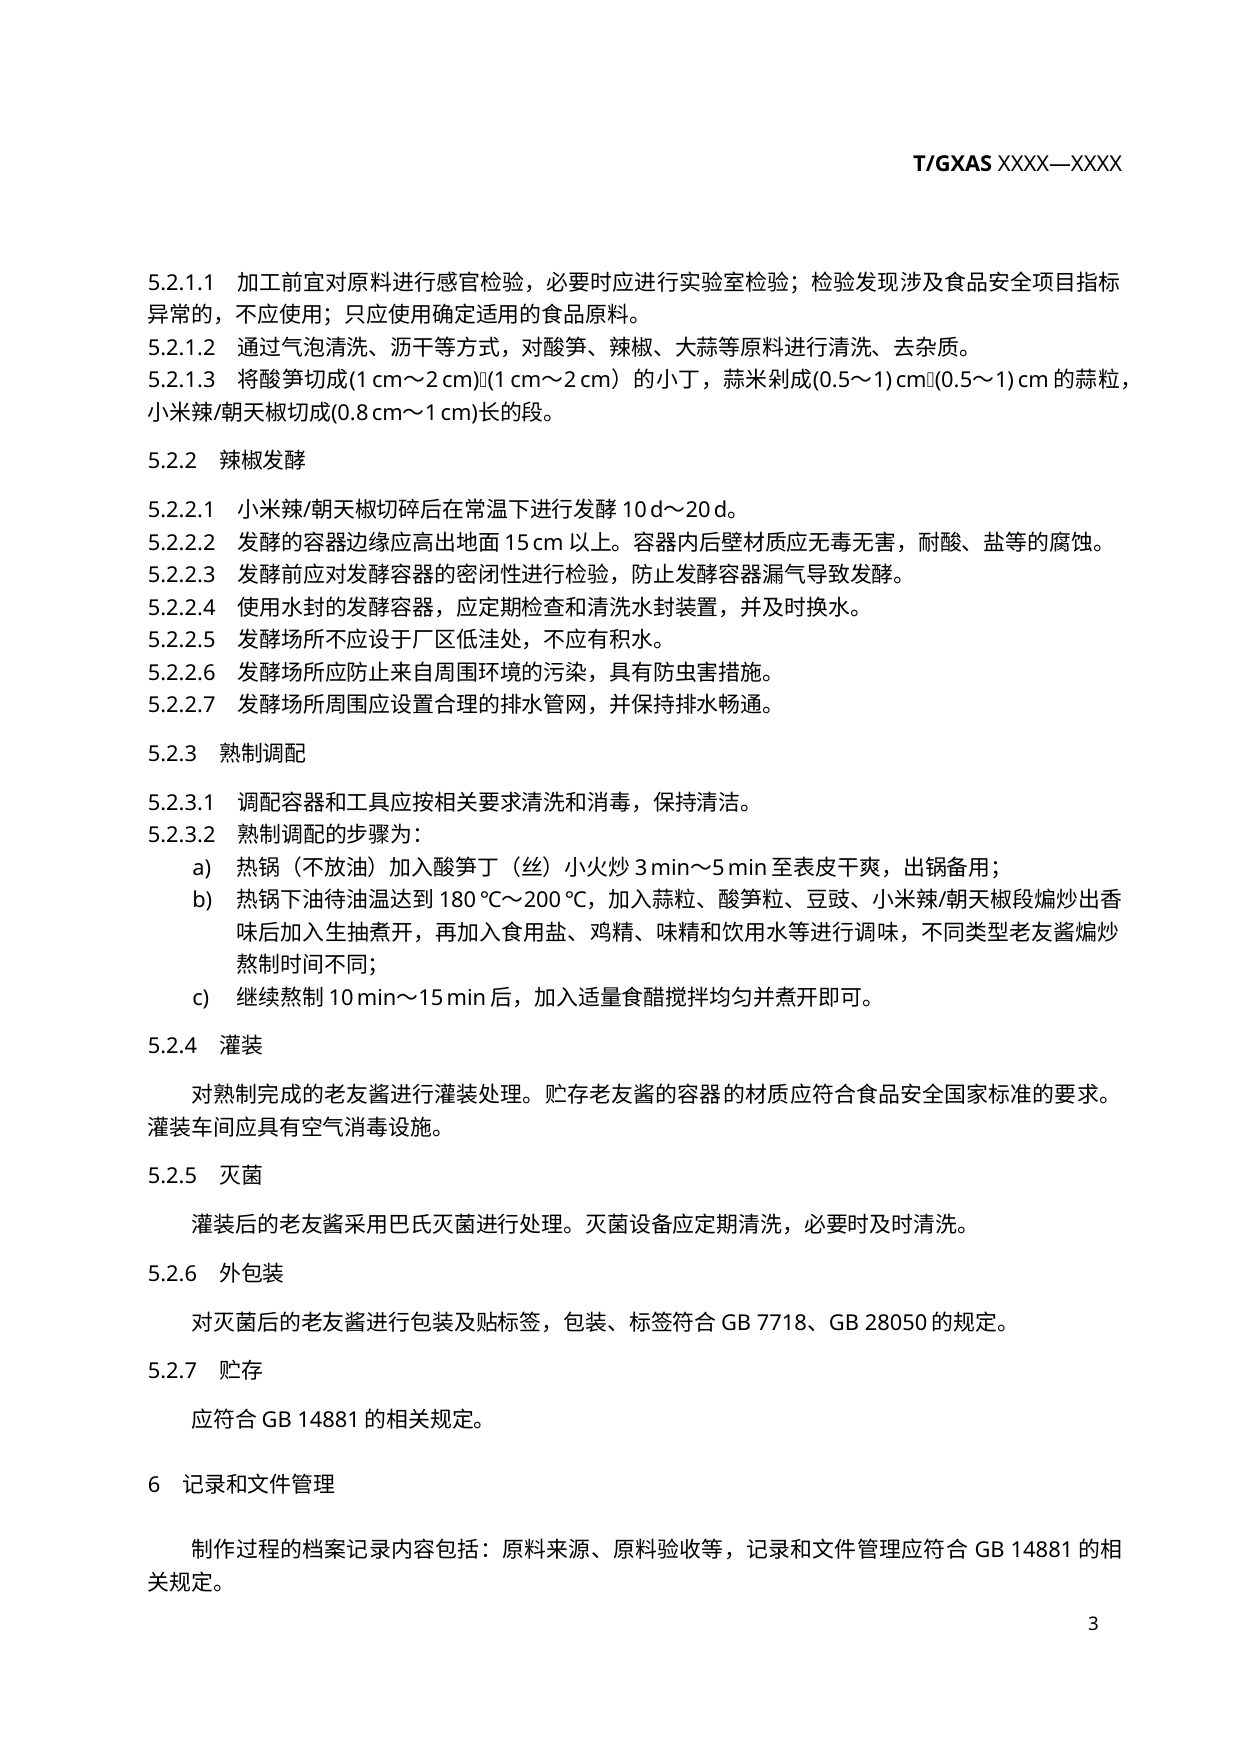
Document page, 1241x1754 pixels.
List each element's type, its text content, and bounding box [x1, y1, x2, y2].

text 应符合GB 14881的相关规定。 [148, 1402, 1122, 1434]
text 继续熬制10 min～15 min后，加入适量食醋搅拌均匀并煮开即可。 [192, 979, 1122, 1012]
text 将酸笋切成(1 cm～2 cm)(1 cm～2 cm）的小丁，蒜米剁成(0.5～1) cm(0.5～1) cm的蒜粒，小米辣/朝天椒切成(0.8 cm～1 cm)长的段。 [148, 362, 1122, 427]
text 对灭菌后的老友酱进行包装及贴标签，包装、标签符合GB 7718、GB 28050的规定。 [148, 1304, 1122, 1337]
text 使用水封的发酵容器，应定期检查和清洗水封装置，并及时换水。 [148, 589, 1122, 622]
text 对熟制完成的老友酱进行灌装处理。贮存老友酱的容器的材质应符合食品安全国家标准的要求。灌装车间应具有空气消毒设施。 [148, 1077, 1122, 1142]
text 熟制调配的步骤为： [148, 817, 1122, 849]
text 加工前宜对原料进行感官检验，必要时应进行实验室检验；检验发现涉及食品安全项目指标异常的，不应使用；只应使用确定适用的食品原料。 [148, 264, 1122, 329]
text 发酵场所不应设于厂区低洼处，不应有积水。 [148, 622, 1122, 654]
text 灌装后的老友酱采用巴氏灭菌进行处理。灭菌设备应定期清洗，必要时及时清洗。 [148, 1207, 1122, 1239]
text 发酵前应对发酵容器的密闭性进行检验，防止发酵容器漏气导致发酵。 [148, 557, 1122, 589]
text 热锅下油待油温达到180 ℃～200 ℃，加入蒜粒、酸笋粒、豆豉、小米辣/朝天椒段煸炒出香味后加入生抽煮开，再加入食用盐、鸡精、味精和饮用水等进行调味，不同类型老友酱煸炒熬制时间不同； [192, 882, 1122, 979]
text 灭菌 [148, 1158, 1122, 1191]
text 贮存 [148, 1353, 1122, 1386]
text 小米辣/朝天椒切碎后在常温下进行发酵10 d～20 d。 [148, 492, 1122, 524]
text 调配容器和工具应按相关要求清洗和消毒，保持清洁。 [148, 784, 1122, 817]
text 外包装 [148, 1256, 1122, 1288]
text 制作过程的档案记录内容包括：原料来源、原料验收等，记录和文件管理应符合GB 14881的相关规定。 [148, 1532, 1122, 1597]
text 记录和文件管理 [148, 1467, 1122, 1499]
text 发酵的容器边缘应高出地面15 cm以上。容器内后壁材质应无毒无害，耐酸、盐等的腐蚀。 [148, 524, 1122, 557]
text 发酵场所周围应设置合理的排水管网，并保持排水畅通。 [148, 687, 1122, 719]
text 灌装 [148, 1028, 1122, 1061]
text 热锅（不放油）加入酸笋丁（丝）小火炒3 min～5 min至表皮干爽，出锅备用； [192, 849, 1122, 882]
text 发酵场所应防止来自周围环境的污染，具有防虫害措施。 [148, 654, 1122, 687]
text 通过气泡清洗、沥干等方式，对酸笋、辣椒、大蒜等原料进行清洗、去杂质。 [148, 329, 1122, 362]
text 辣椒发酵 [148, 443, 1122, 476]
text 熟制调配 [148, 736, 1122, 768]
